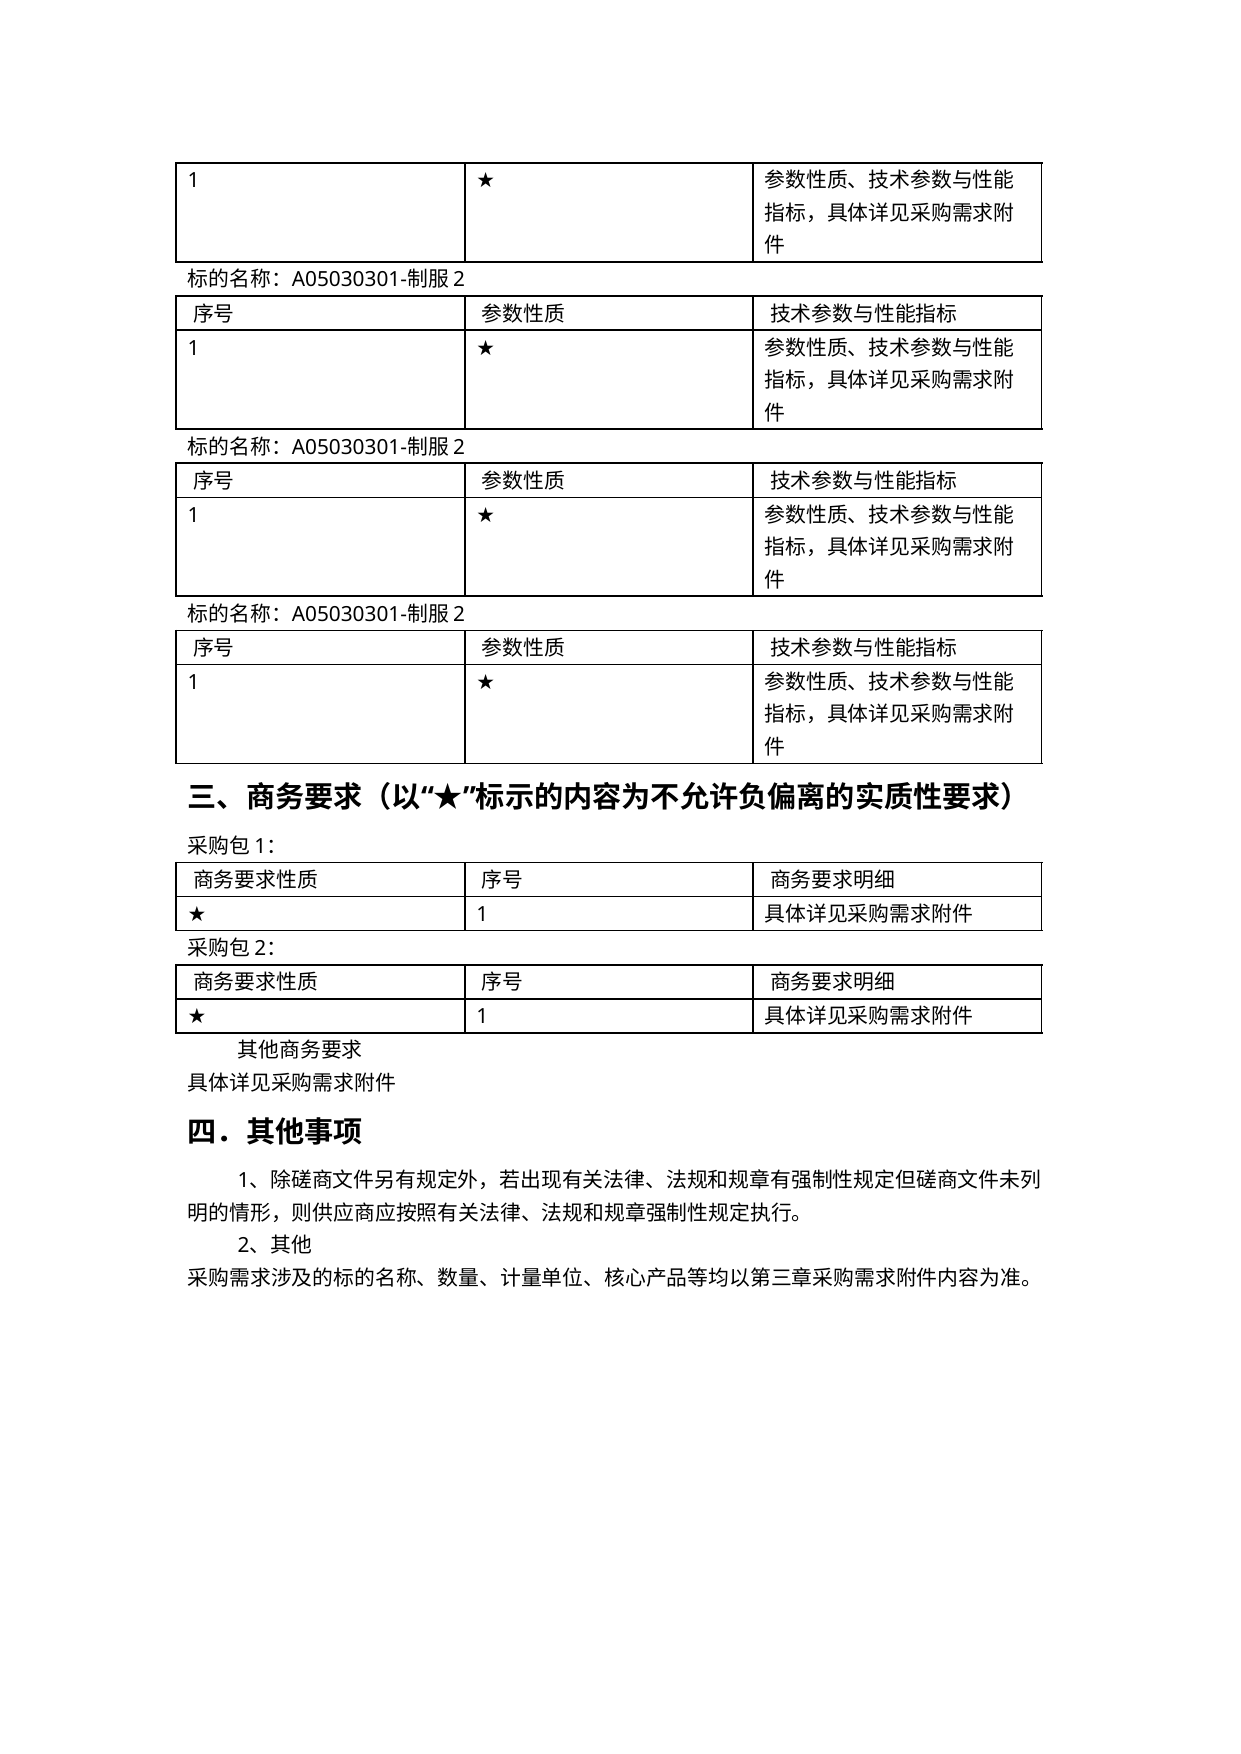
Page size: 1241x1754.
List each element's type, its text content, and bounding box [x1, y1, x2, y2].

table_cell ★ [466, 164, 752, 261]
text 标的名称：A05030301-制服2 [187, 263, 1053, 295]
table_header 参数性质 [466, 631, 752, 663]
text 1、除磋商文件另有规定外，若出现有关法律、法规和规章有强制性规定但磋商文件未列明的情形，则供应商应按照有关法律、法规和规章强制性规定执行。 [187, 1163, 1053, 1228]
table_header 技术参数与性能指标 [754, 631, 1041, 663]
table_cell 1 [177, 164, 464, 261]
table_cell 1 [177, 498, 464, 595]
table_cell ★ [466, 498, 752, 595]
text 三、商务要求（以“★”标示的内容为不允许负偏离的实质性要求） [187, 764, 1053, 829]
table_header 序号 [177, 297, 464, 329]
table_cell 1 [466, 1000, 752, 1032]
table_cell ★ [466, 331, 752, 428]
text 具体详见采购需求附件 [187, 1066, 1053, 1098]
text 其他商务要求 [187, 1033, 1053, 1066]
text 标的名称：A05030301-制服2 [187, 597, 1053, 629]
text 采购包2： [187, 931, 1053, 964]
table_cell ★ [177, 897, 464, 930]
text 采购需求涉及的标的名称、数量、计量单位、核心产品等均以第三章采购需求附件内容为准。 [187, 1261, 1053, 1293]
text 四．其他事项 [187, 1098, 1053, 1163]
text 采购包1： [187, 829, 1053, 862]
table_header 参数性质 [466, 464, 752, 496]
text 2、其他 [187, 1228, 1053, 1261]
table_header 参数性质 [466, 297, 752, 329]
text 标的名称：A05030301-制服2 [187, 430, 1053, 462]
table_header 技术参数与性能指标 [754, 464, 1041, 496]
table_cell 具体详见采购需求附件 [754, 897, 1041, 930]
table_cell 1 [177, 665, 464, 763]
table_cell ★ [177, 1000, 464, 1032]
table_cell ★ [466, 665, 752, 763]
table_cell 参数性质、技术参数与性能指标，具体详见采购需求附件 [754, 164, 1041, 261]
table_header 商务要求明细 [754, 863, 1041, 896]
table_cell 1 [466, 897, 752, 930]
table_header 商务要求性质 [177, 966, 464, 998]
table_header 序号 [177, 464, 464, 496]
table_header 商务要求明细 [754, 966, 1041, 998]
table_header 序号 [466, 966, 752, 998]
table_cell 参数性质、技术参数与性能指标，具体详见采购需求附件 [754, 331, 1041, 428]
table_cell 参数性质、技术参数与性能指标，具体详见采购需求附件 [754, 665, 1041, 763]
table_header 技术参数与性能指标 [754, 297, 1041, 329]
table_cell 1 [177, 331, 464, 428]
table_header 商务要求性质 [177, 863, 464, 896]
table_cell 参数性质、技术参数与性能指标，具体详见采购需求附件 [754, 498, 1041, 595]
table_header 序号 [466, 863, 752, 896]
table_cell 具体详见采购需求附件 [754, 1000, 1041, 1032]
table_header 序号 [177, 631, 464, 663]
